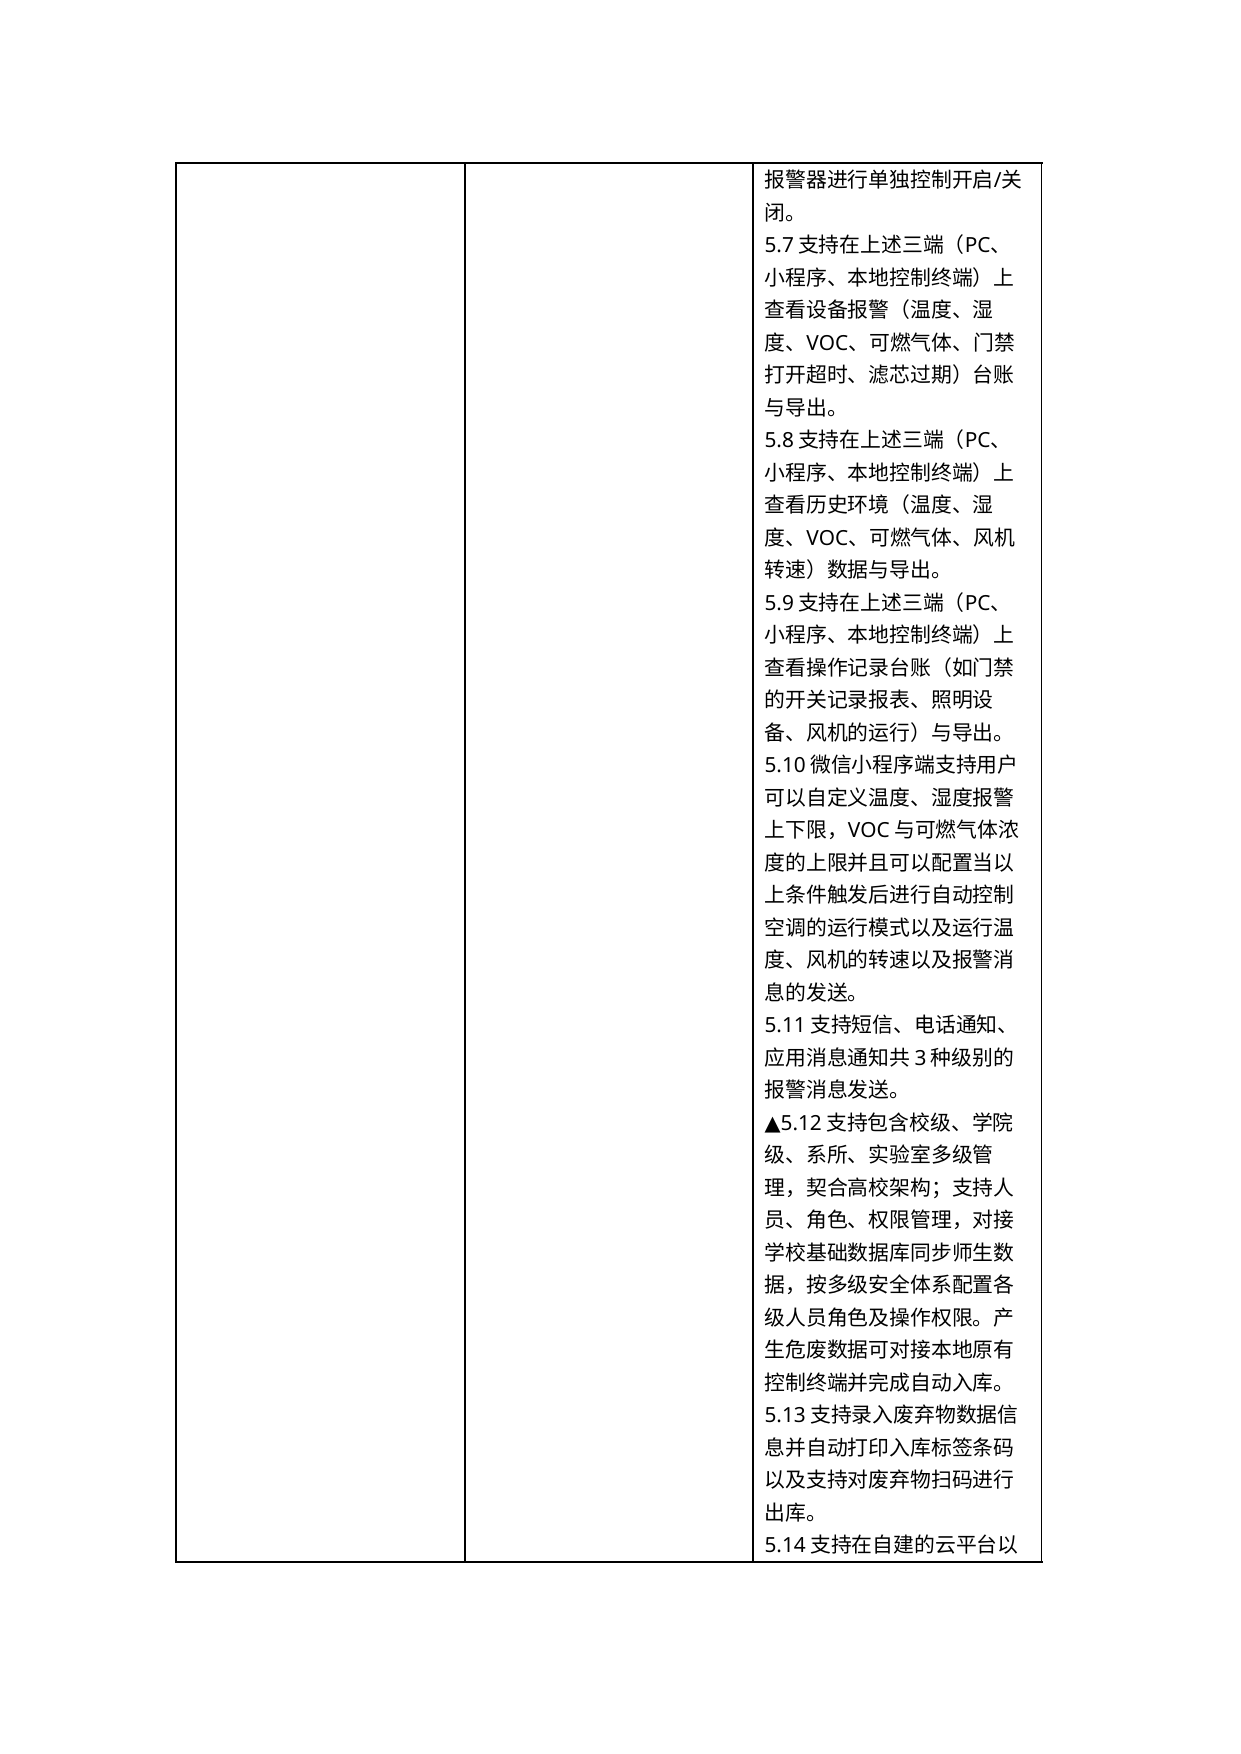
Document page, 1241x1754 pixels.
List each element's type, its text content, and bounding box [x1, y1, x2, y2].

table_cell [466, 164, 752, 1561]
table_cell 1 [177, 164, 464, 1561]
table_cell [754, 164, 1041, 1561]
